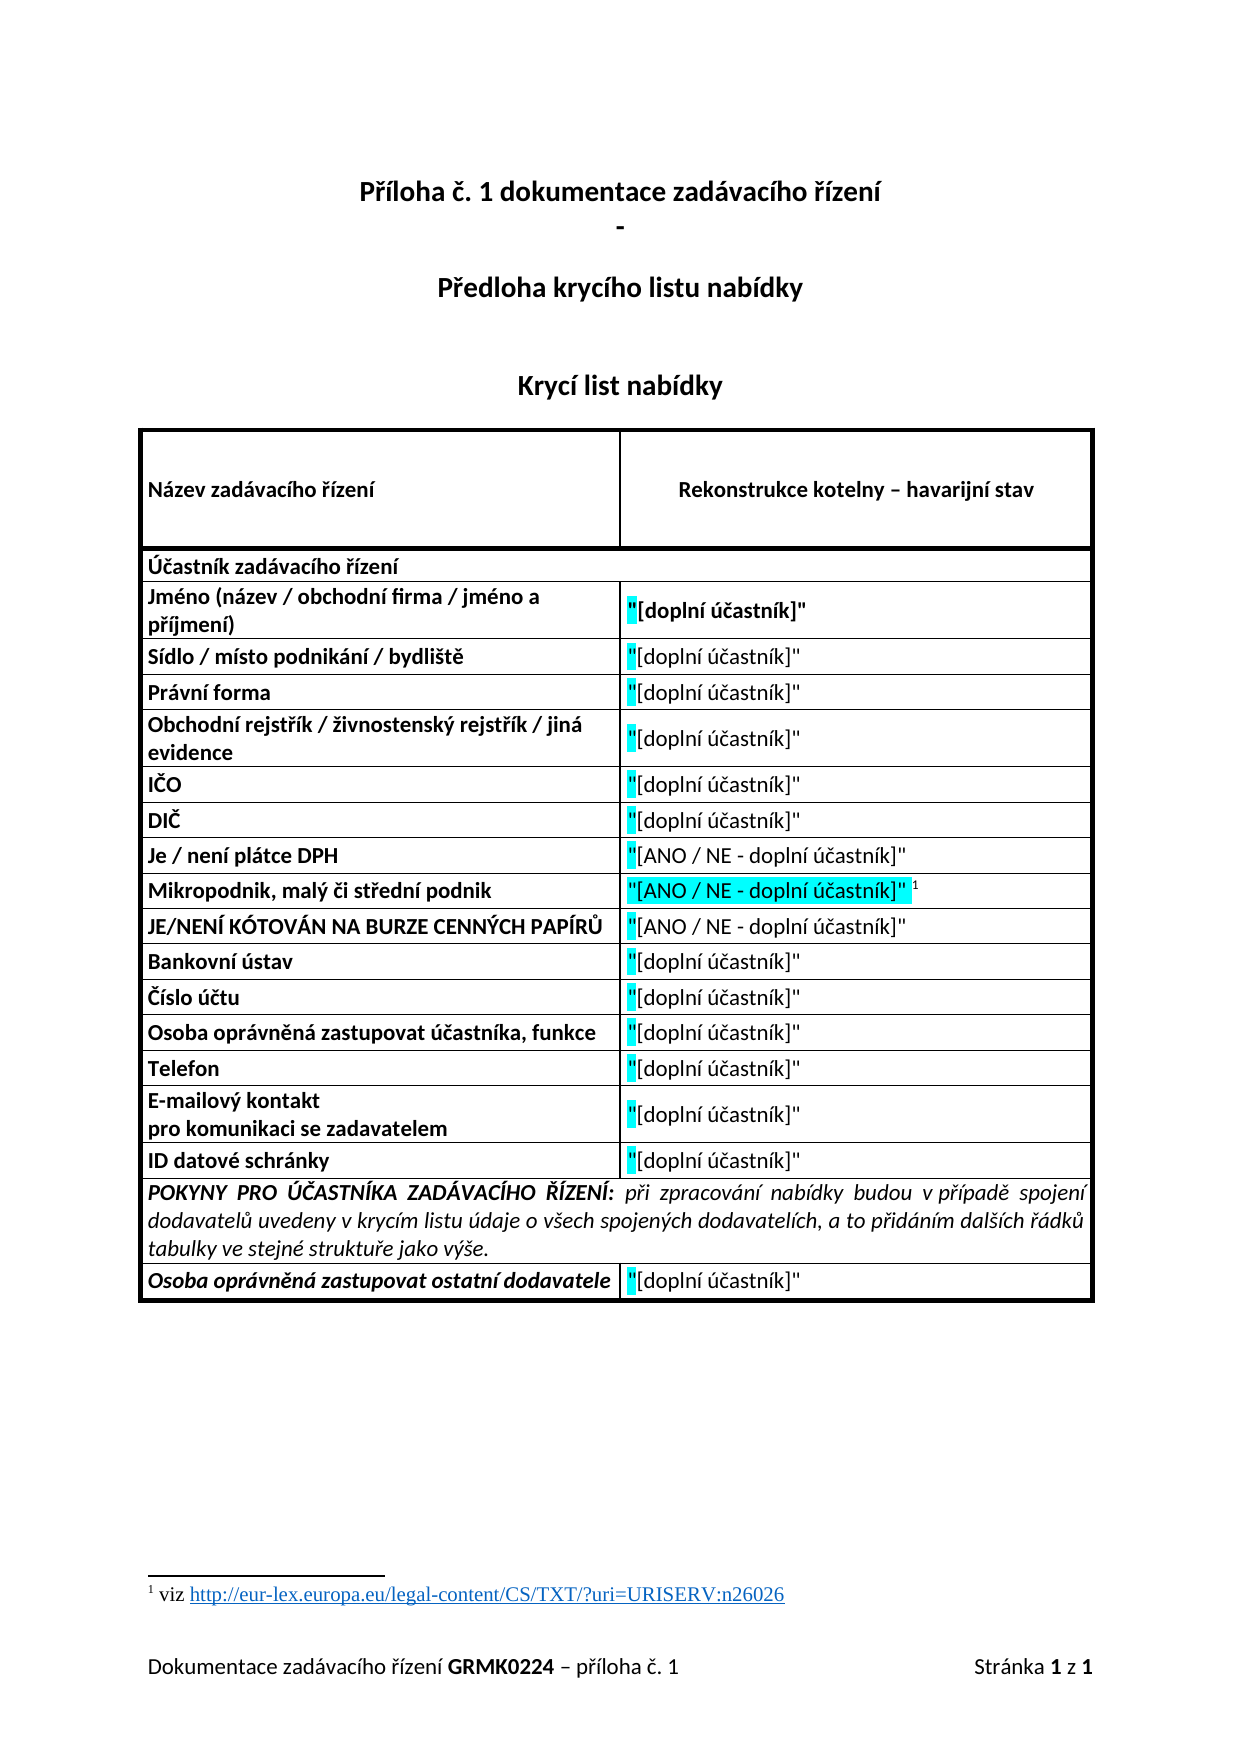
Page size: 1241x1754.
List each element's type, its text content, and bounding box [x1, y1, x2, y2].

table_cell Účastník zadávacího řízení [143, 551, 1090, 581]
table_cell Jméno (název / obchodní firma / jméno a příjmení) [143, 582, 619, 638]
table_cell [621, 1264, 1090, 1298]
table_cell [621, 944, 1090, 979]
table_cell Mikropodnik, malý či střední podnik [143, 874, 619, 908]
table_cell [621, 639, 1090, 674]
table_cell [621, 909, 1090, 943]
table_cell IČO [143, 767, 619, 802]
table_cell [621, 1086, 1090, 1142]
table_cell [621, 980, 1090, 1014]
table_cell Obchodní rejstřík / živnostenský rejstřík / jiná evidence [143, 710, 619, 766]
table_cell [621, 710, 1090, 766]
table_cell Osoba oprávněná zastupovat účastníka, funkce [143, 1015, 619, 1049]
table_cell Sídlo / místo podnikání / bydliště [143, 639, 619, 674]
table_cell [621, 1143, 1090, 1177]
text Krycí list nabídky [148, 367, 1093, 403]
table_cell Telefon [143, 1051, 619, 1085]
table_header Rekonstrukce kotelny – havarijní stav [621, 432, 1090, 546]
table_cell [621, 767, 1090, 802]
table_cell [621, 1015, 1090, 1049]
table_cell JE/NENÍ KÓTOVÁN NA BURZE CENNÝCH PAPÍRŮ [143, 909, 619, 943]
table_cell Číslo účtu [143, 980, 619, 1014]
table_cell Právní forma [143, 675, 619, 709]
table_cell POKYNY PRO ÚČASTNÍKA ZADÁVACÍHO ŘÍZENÍ: při zpracování nabídky budou v případě spojení dodavatelů uvedeny v krycím listu údaje o všech spojených dodavatelích, a to přidáním dalších řádků tabulky ve stejné struktuře jako výše. [143, 1179, 1090, 1262]
table_cell [621, 1051, 1090, 1085]
text Příloha č. 1 dokumentace zadávacího řízení [148, 173, 1093, 208]
table_cell [621, 838, 1090, 872]
table_cell Bankovní ústav [143, 944, 619, 979]
table_cell [621, 582, 1090, 638]
text - [148, 208, 1093, 244]
table_cell [621, 675, 1090, 709]
table_cell E-mailový kontakt pro komunikaci se zadavatelem [143, 1086, 619, 1142]
table_cell Osoba oprávněná zastupovat ostatní dodavatele [143, 1264, 619, 1298]
table_cell ID datové schránky [143, 1143, 619, 1177]
table_cell [621, 803, 1090, 837]
table_cell DIČ [143, 803, 619, 837]
table_cell Je / není plátce DPH [143, 838, 619, 872]
text Předloha krycího listu nabídky [148, 269, 1093, 304]
table_header Název zadávacího řízení [143, 432, 619, 546]
table_cell [621, 874, 1090, 908]
